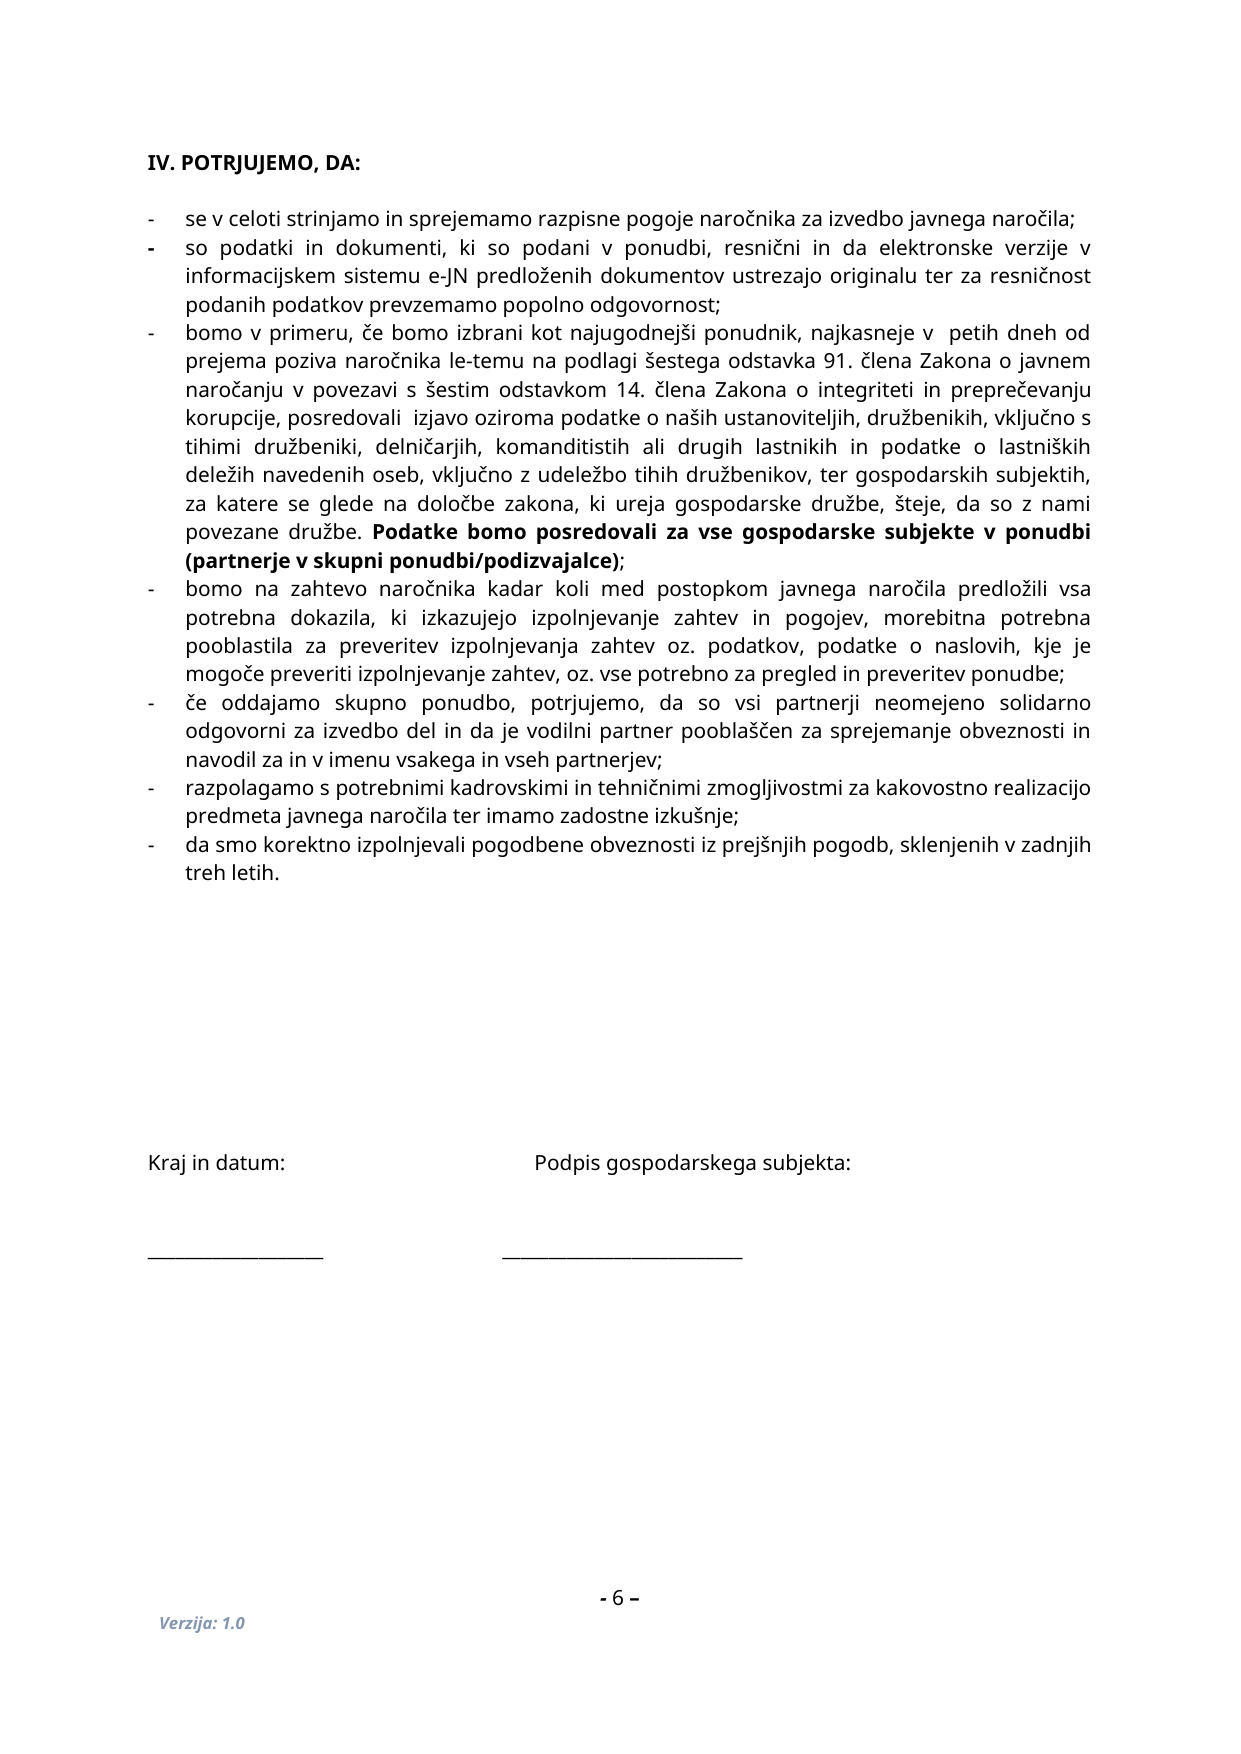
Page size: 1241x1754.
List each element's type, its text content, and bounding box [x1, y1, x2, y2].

list da smo korektno izpolnjevali pogodbene obveznosti iz prejšnjih pogodb, sklenjenih v zadnjih treh letih. [148, 830, 1093, 887]
text Kraj in datum: Podpis gospodarskega subjekta: [148, 1148, 1093, 1177]
text ___________________ __________________________ [148, 1234, 1093, 1262]
text IV. POTRJUJEMO, DA: [148, 148, 1093, 176]
list bomo na zahtevo naročnika kadar koli med postopkom javnega naročila predložili vsa potrebna dokazila, ki izkazujejo izpolnjevanje zahtev in pogojev, morebitna potrebna pooblastila za preveritev izpolnjevanja zahtev oz. podatkov, podatke o naslovih, kje je mogoče preveriti izpolnjevanje zahtev, oz. vse potrebno za pregled in preveritev ponudbe; [148, 574, 1093, 688]
list bomo v primeru, če bomo izbrani kot najugodnejši ponudnik, najkasneje v petih dneh od prejema poziva naročnika le-temu na podlagi šestega odstavka 91. člena Zakona o javnem naročanju v povezavi s šestim odstavkom 14. člena Zakona o integriteti in preprečevanju korupcije, posredovali izjavo oziroma podatke o naših ustanoviteljih, družbenikih, vključno s tihimi družbeniki, delničarjih, komanditistih ali drugih lastnikih in podatke o lastniških deležih navedenih oseb, vključno z udeležbo tihih družbenikov, ter gospodarskih subjektih, za katere se glede na določbe zakona, ki ureja gospodarske družbe, šteje, da so z nami povezane družbe. Podatke bomo posredovali za vse gospodarske subjekte v ponudbi (partnerje v skupni ponudbi/podizvajalce); [148, 318, 1093, 574]
list razpolagamo s potrebnimi kadrovskimi in tehničnimi zmogljivostmi za kakovostno realizacijo predmeta javnega naročila ter imamo zadostne izkušnje; [148, 773, 1093, 830]
list so podatki in dokumenti, ki so podani v ponudbi, resnični in da elektronske verzije v informacijskem sistemu e-JN predloženih dokumentov ustrezajo originalu ter za resničnost podanih podatkov prevzemamo popolno odgovornost; [148, 233, 1093, 318]
list če oddajamo skupno ponudbo, potrjujemo, da so vsi partnerji neomejeno solidarno odgovorni za izvedbo del in da je vodilni partner pooblaščen za sprejemanje obveznosti in navodil za in v imenu vsakega in vseh partnerjev; [148, 688, 1093, 773]
list se v celoti strinjamo in sprejemamo razpisne pogoje naročnika za izvedbo javnega naročila; [148, 204, 1093, 233]
